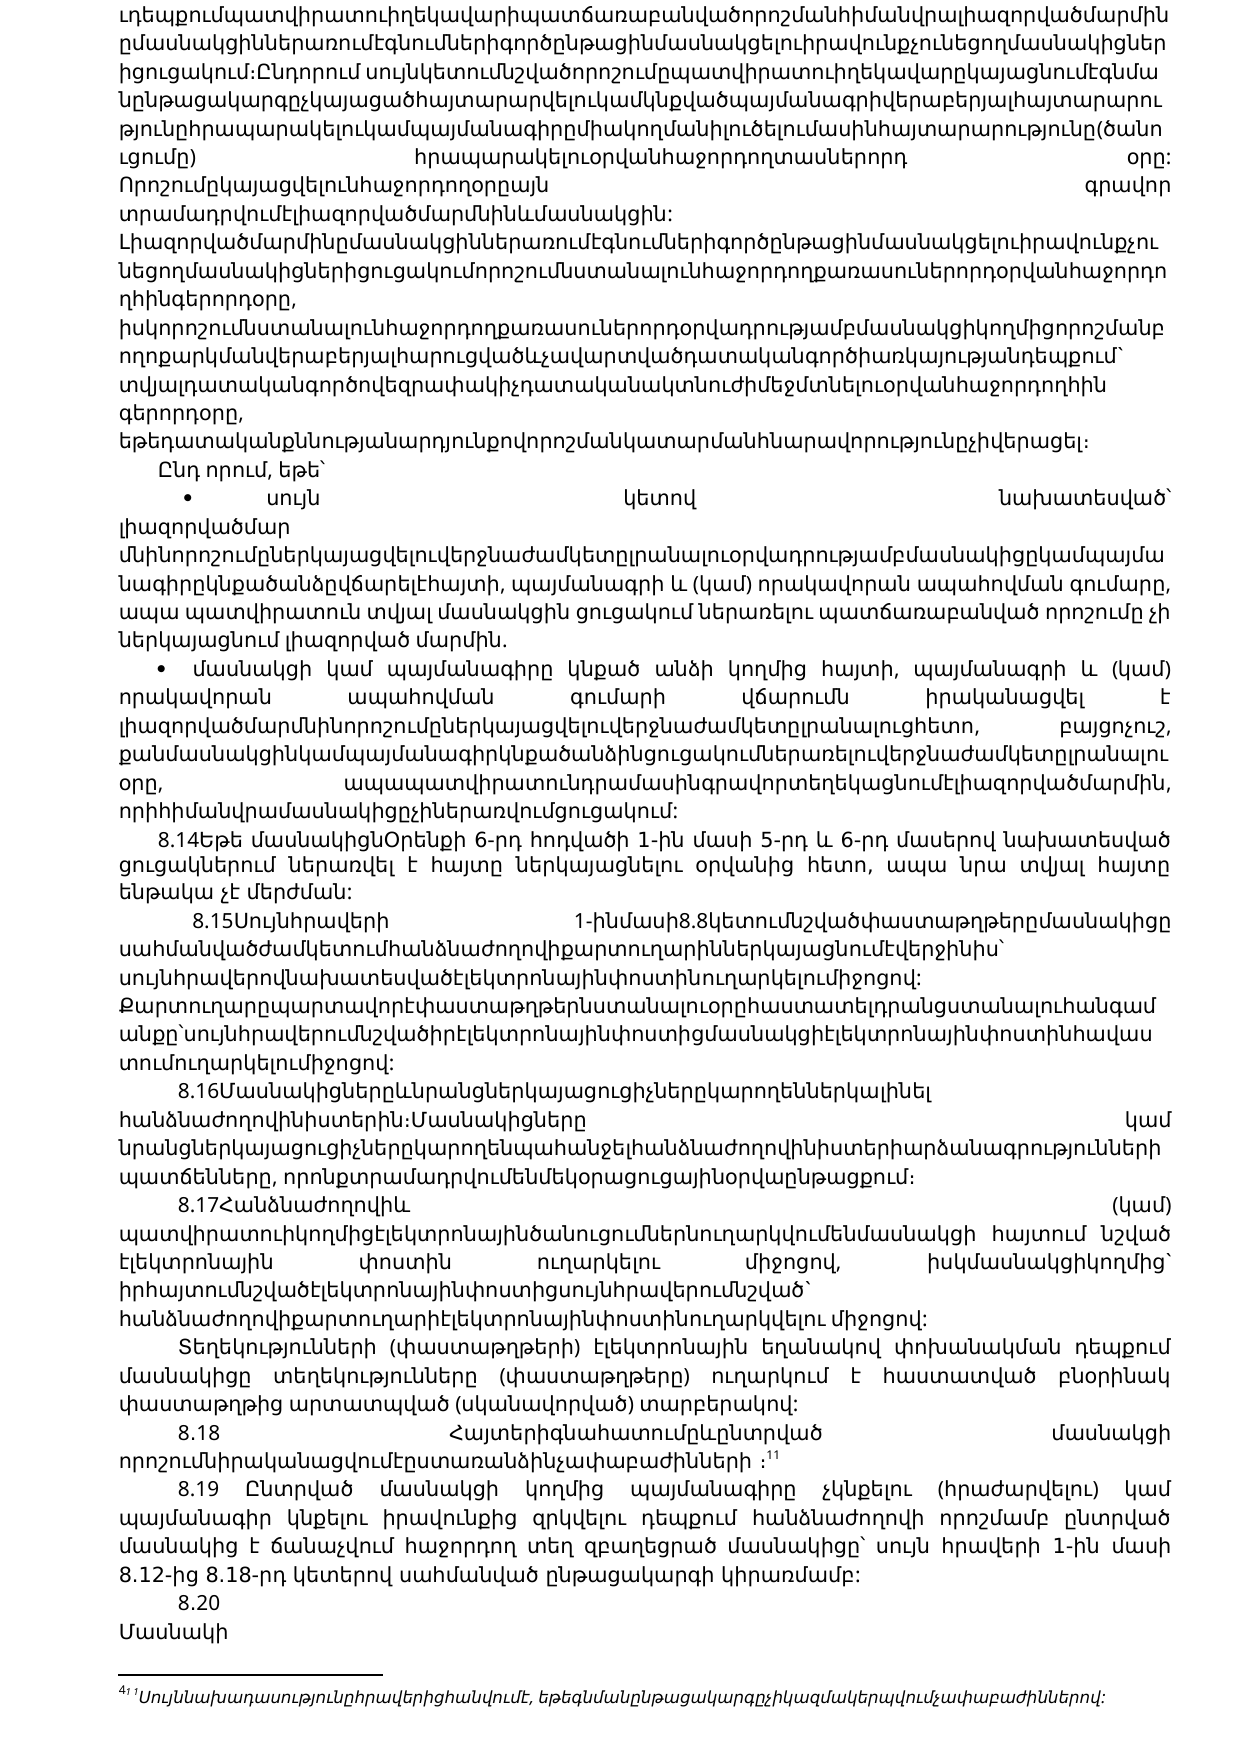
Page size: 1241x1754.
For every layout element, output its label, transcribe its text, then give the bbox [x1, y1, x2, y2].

text 8.19 Ընտրված մասնակցի կողմից պայմանագիրը չկնքելու (հրաժարվելու) կամ պայմանագիր կնքելու իրավունքից զրկվելու դեպքում հանձնաժողովի որոշմամբ ընտրված մասնակից է ճանաչվում հաջորդող տեղ զբաղեցրած մասնակիցը՝ սույն հրավերի 1-ին մասի 8.12-ից 8.18-րդ կետերով սահմանված ընթացակարգի կիրառմամբ: [118, 1474, 1171, 1588]
list մասնակցի կամ պայմանագիրը կնքած անձի կողմից հայտի, պայմանագրի և (կամ) որակավորան ապահովման գումարի վճարումն իրականացվել է լիազորվածմարմնինորոշումըներկայացվելուվերջնաժամկետըլրանալուցհետո, բայցոչուշ, քանմասնակցինկամպայմանագիրկնքածանձինցուցակումներառելուվերջնաժամկետըլրանալուօրը, ապապատվիրատունդրամասինգրավորտեղեկացնումէլիազորվածմարմին, որիհիմանվրամասնակիցըչիներառվումցուցակում: [118, 654, 1171, 825]
text 8.16Մասնակիցներըևնրանցներկայացուցիչներըկարողեններկալինել հանձնաժողովինիստերին։Մասնակիցները կամ նրանցներկայացուցիչներըկարողենպահանջելհանձնաժողովինիստերիարձանագրություններիպատճենները, որոնքտրամադրվումենմեկօրացուցայինօրվաընթացքում։ [118, 1076, 1171, 1190]
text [118, 0, 1171, 455]
text 8.14Եթե մասնակիցնՕրենքի 6-րդ հոդվածի 1-ին մասի 5-րդ և 6-րդ մասերով նախատեսված ցուցակներում ներառվել է հայտը ներկայացնելու օրվանից հետո, ապա նրա տվյալ հայտը ենթակա չէ մերժման: [118, 825, 1171, 906]
text Ընդ որում, եթե՝ [118, 455, 1171, 483]
list սույն կետով նախատեսված՝ լիազորվածմարմնինորոշումըներկայացվելուվերջնաժամկետըլրանալուօրվադրությամբմասնակիցըկամպայմանագիրըկնքածանձըվճարելէհայտի, պայմանագրի և (կամ) որակավորան ապահովման գումարը, ապա պատվիրատուն տվյալ մասնակցին ցուցակում ներառելու պատճառաբանված որոշումը չի ներկայացնում լիազորված մարմին. [118, 483, 1171, 654]
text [118, 1588, 1171, 1645]
text 8.18 Հայտերիգնահատումըևընտրված մասնակցի որոշումնիրականացվումէըստառանձինչափաբաժինների։11 [118, 1418, 1171, 1474]
text Տեղեկությունների (փաստաթղթերի) էլեկտրոնային եղանակով փոխանակման դեպքում մասնակիցը տեղեկությունները (փաստաթղթերը) ուղարկում է հաստատված բնօրինակ փաստաթղթից արտատպված (սկանավորված) տարբերակով: [118, 1332, 1171, 1418]
text 8.17Հանձնաժողովիև (կամ) պատվիրատուիկողմիցէլեկտրոնայինծանուցումներնուղարկվումենմասնակցի հայտում նշված էլեկտրոնային փոստին ուղարկելու միջոցով, իսկմասնակցիկողմից` իրհայտումնշվածէլեկտրոնայինփոստիցսույնհրավերումնշված` հանձնաժողովիքարտուղարիէլեկտրոնայինփոստինուղարկվելու միջոցով: [118, 1190, 1171, 1332]
text 8.15Սույնհրավերի 1-ինմասի8.8կետումնշվածփաստաթղթերըմասնակիցը սահմանվածժամկետումհանձնաժողովիքարտուղարիններկայացնումէվերջինիս՝ սույնհրավերովնախատեսվածէլեկտրոնայինփոստինուղարկելումիջոցով: Քարտուղարըպարտավորէփաստաթղթերնստանալուօրըհաստատելդրանցստանալուհանգամանքը՝սույնհրավերումնշվածիրէլեկտրոնայինփոստիցմասնակցիէլեկտրոնայինփոստինհավաստումուղարկելումիջոցով: [118, 906, 1171, 1076]
